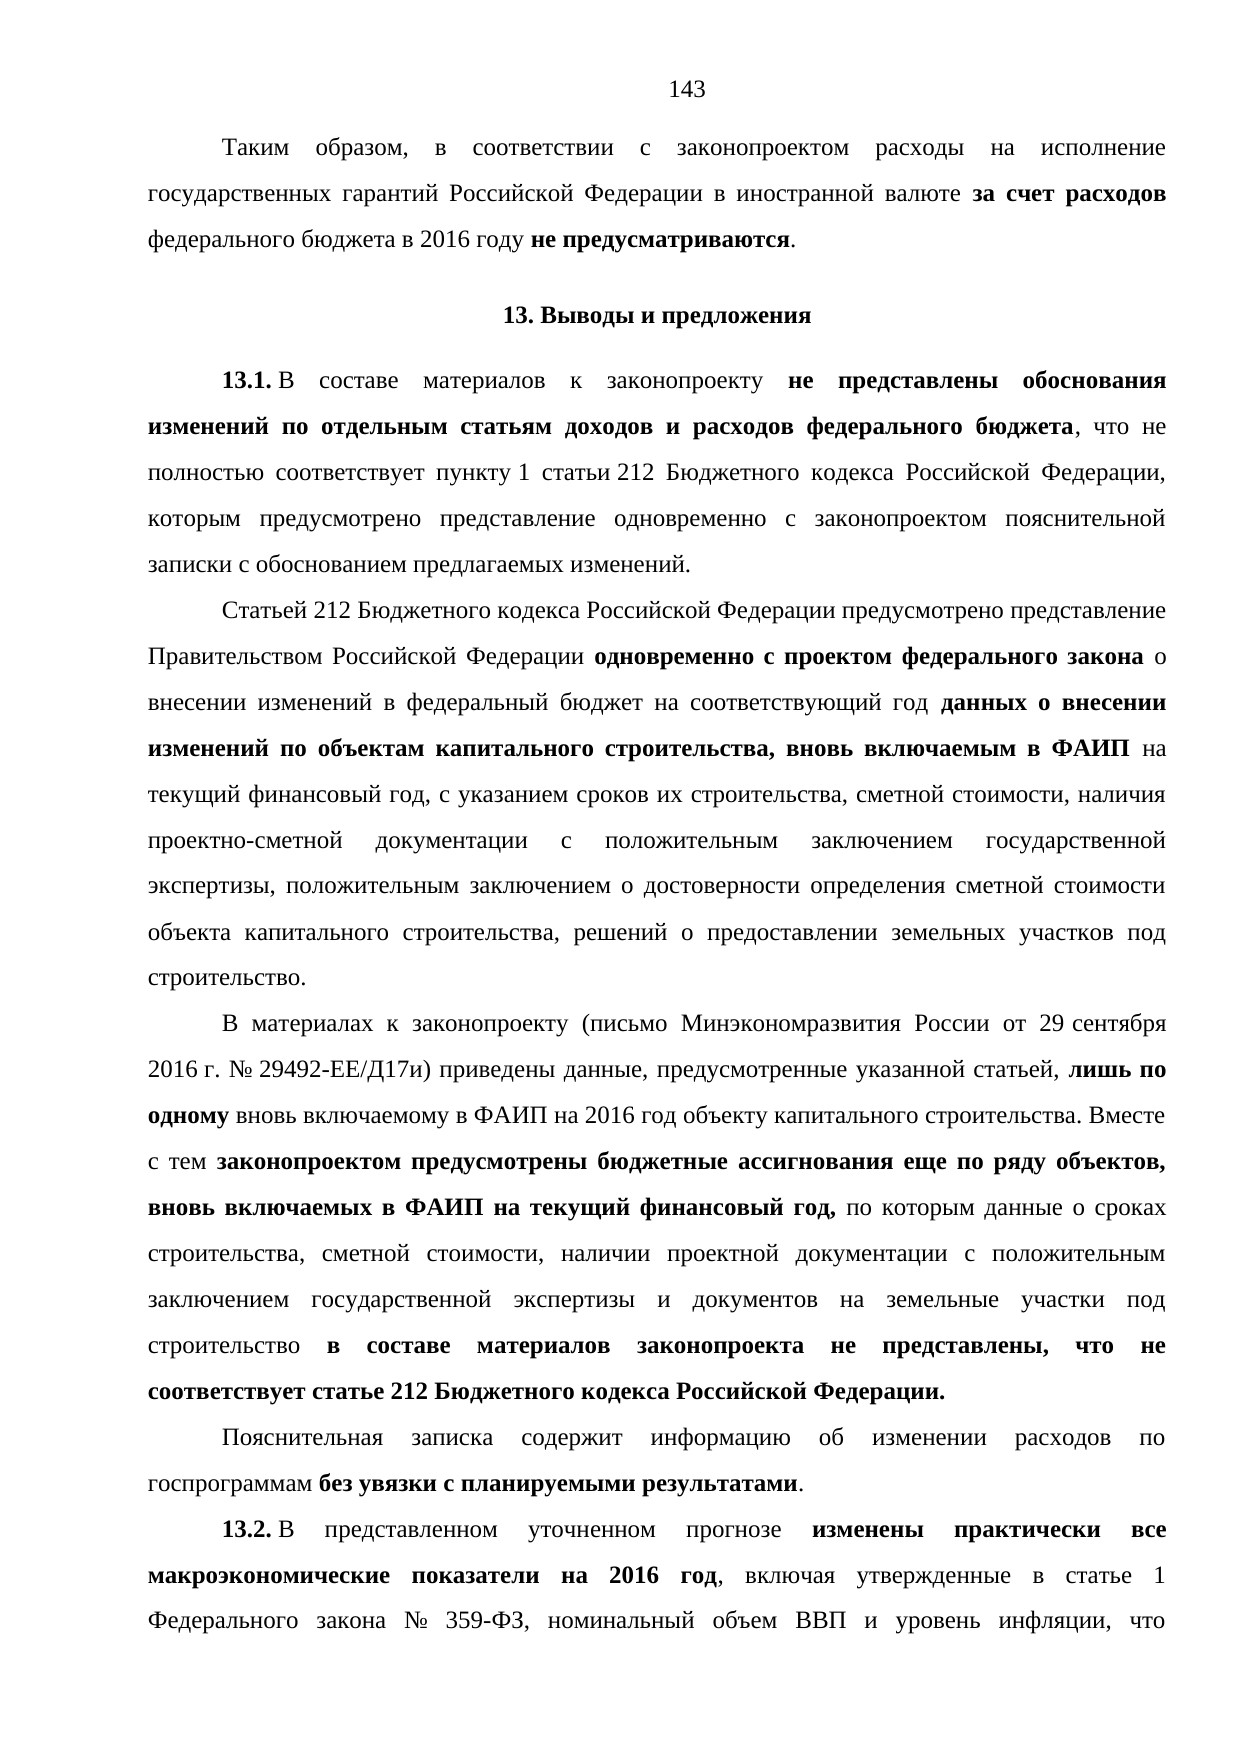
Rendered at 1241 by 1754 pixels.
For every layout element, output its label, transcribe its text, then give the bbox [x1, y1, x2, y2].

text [148, 1514, 1167, 1634]
text 13.1. В составе материалов к законопроекту не представлены обоснования изменений по отдельным статьям доходов и расходов федерального бюджета, что не полностью соответствует пункту 1 статьи 212 Бюджетного кодекса Российской Федерации, которым предусмотрено представление одновременно с законопроектом пояснительной записки с обоснованием предлагаемых изменений. [148, 365, 1167, 578]
text Таким образом, в соответствии с законопроектом расходы на исполнение государственных гарантий Российской Федерации в иностранной валюте за счет расходов федерального бюджета в 2016 году не предусматриваются. [148, 132, 1167, 252]
text 13. Выводы и предложения [148, 300, 1167, 329]
text Статьей 212 Бюджетного кодекса Российской Федерации предусмотрено представление Правительством Российской Федерации одновременно с проектом федерального закона о внесении изменений в федеральный бюджет на соответствующий год данных о внесении изменений по объектам капитального строительства, вновь включаемым в ФАИП на текущий финансовый год, с указанием сроков их строительства, сметной стоимости, наличия проектно-сметной документации с положительным заключением государственной экспертизы, положительным заключением о достоверности определения сметной стоимости объекта капитального строительства, решений о предоставлении земельных участков под строительство. [148, 595, 1167, 991]
text Пояснительная записка содержит информацию об изменении расходов по госпрограммам без увязки с планируемыми результатами. [148, 1422, 1167, 1497]
text В материалах к законопроекту (письмо Минэкономразвития России от 29 сентября 2016 г. № 29492-ЕЕ/Д17и) приведены данные, предусмотренные указанной статьей, лишь по одному вновь включаемому в ФАИП на 2016 год объекту капитального строительства. Вместе с тем законопроектом предусмотрены бюджетные ассигнования еще по ряду объектов, вновь включаемых в ФАИП на текущий финансовый год, по которым данные о сроках строительства, сметной стоимости, наличии проектной документации с положительным заключением государственной экспертизы и документов на земельные участки под строительство в составе материалов законопроекта не представлены, что не соответствует статье 212 Бюджетного кодекса Российской Федерации. [148, 1008, 1167, 1405]
